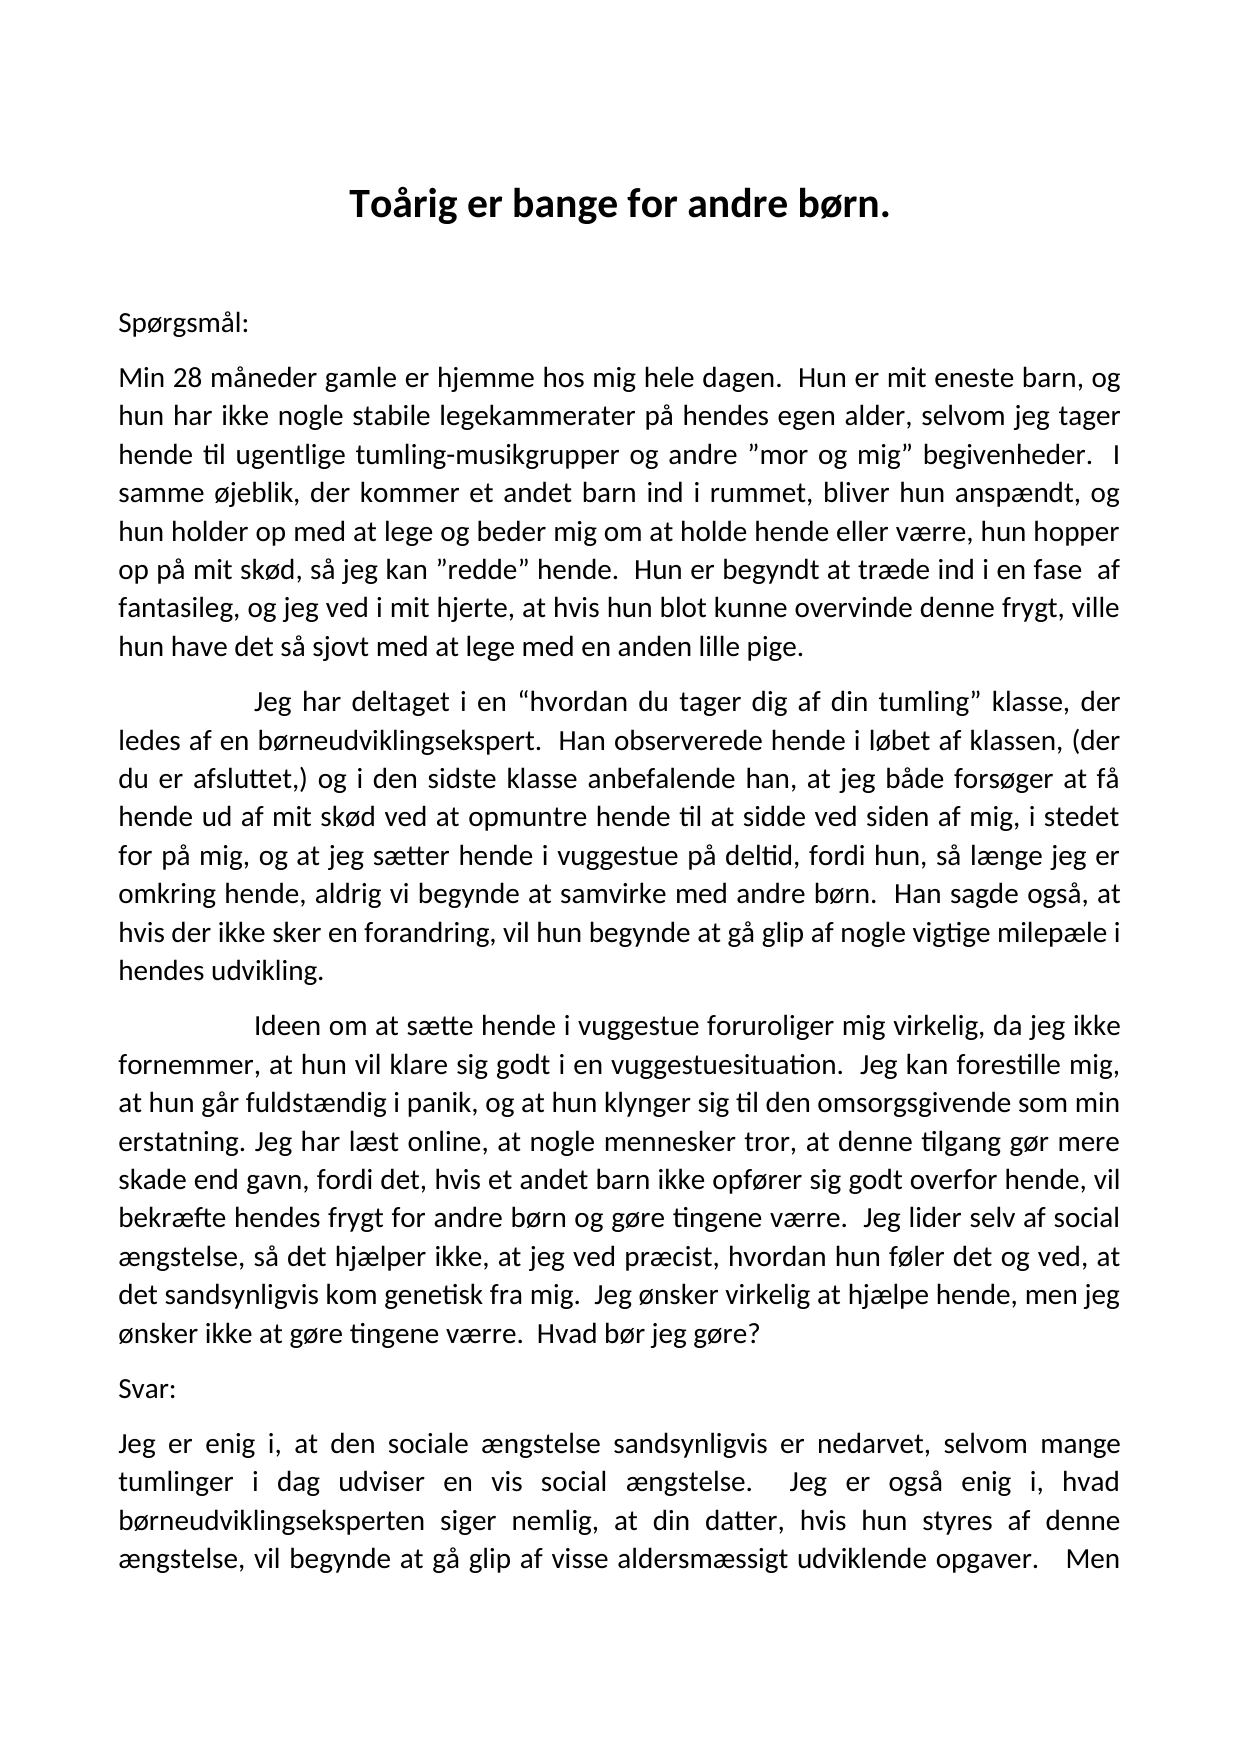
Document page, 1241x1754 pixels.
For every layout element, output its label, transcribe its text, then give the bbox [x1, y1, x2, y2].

text Jeg har deltaget i en “hvordan du tager dig af din tumling” klasse, der ledes af en børneudviklingsekspert. Han observerede hende i løbet af klassen, (der du er afsluttet,) og i den sidste klasse anbefalende han, at jeg både forsøger at få hende ud af mit skød ved at opmuntre hende til at sidde ved siden af mig, i stedet for på mig, og at jeg sætter hende i vuggestue på deltid, fordi hun, så længe jeg er omkring hende, aldrig vi begynde at samvirke med andre børn. Han sagde også, at hvis der ikke sker en forandring, vil hun begynde at gå glip af nogle vigtige milepæle i hendes udvikling. [118, 683, 1122, 988]
text Spørgsmål: [118, 304, 1122, 339]
text Min 28 måneder gamle er hjemme hos mig hele dagen. Hun er mit eneste barn, og hun har ikke nogle stabile legekammerater på hendes egen alder, selvom jeg tager hende til ugentlige tumling-musikgrupper og andre ”mor og mig” begivenheder. I samme øjeblik, der kommer et andet barn ind i rummet, bliver hun anspændt, og hun holder op med at lege og beder mig om at holde hende eller værre, hun hopper op på mit skød, så jeg kan ”redde” hende. Hun er begyndt at træde ind i en fase af fantasileg, og jeg ved i mit hjerte, at hvis hun blot kunne overvinde denne frygt, ville hun have det så sjovt med at lege med en anden lille pige. [118, 359, 1122, 664]
text Svar: [118, 1370, 1122, 1406]
text Toårig er bange for andre børn. [118, 177, 1122, 228]
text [118, 1425, 1122, 1576]
text Ideen om at sætte hende i vuggestue foruroliger mig virkelig, da jeg ikke fornemmer, at hun vil klare sig godt i en vuggestuesituation. Jeg kan forestille mig, at hun går fuldstændig i panik, og at hun klynger sig til den omsorgsgivende som min erstatning. Jeg har læst online, at nogle mennesker tror, at denne tilgang gør mere skade end gavn, fordi det, hvis et andet barn ikke opfører sig godt overfor hende, vil bekræfte hendes frygt for andre børn og gøre tingene værre. Jeg lider selv af social ængstelse, så det hjælper ikke, at jeg ved præcist, hvordan hun føler det og ved, at det sandsynligvis kom genetisk fra mig. Jeg ønsker virkelig at hjælpe hende, men jeg ønsker ikke at gøre tingene værre. Hvad bør jeg gøre? [118, 1007, 1122, 1350]
